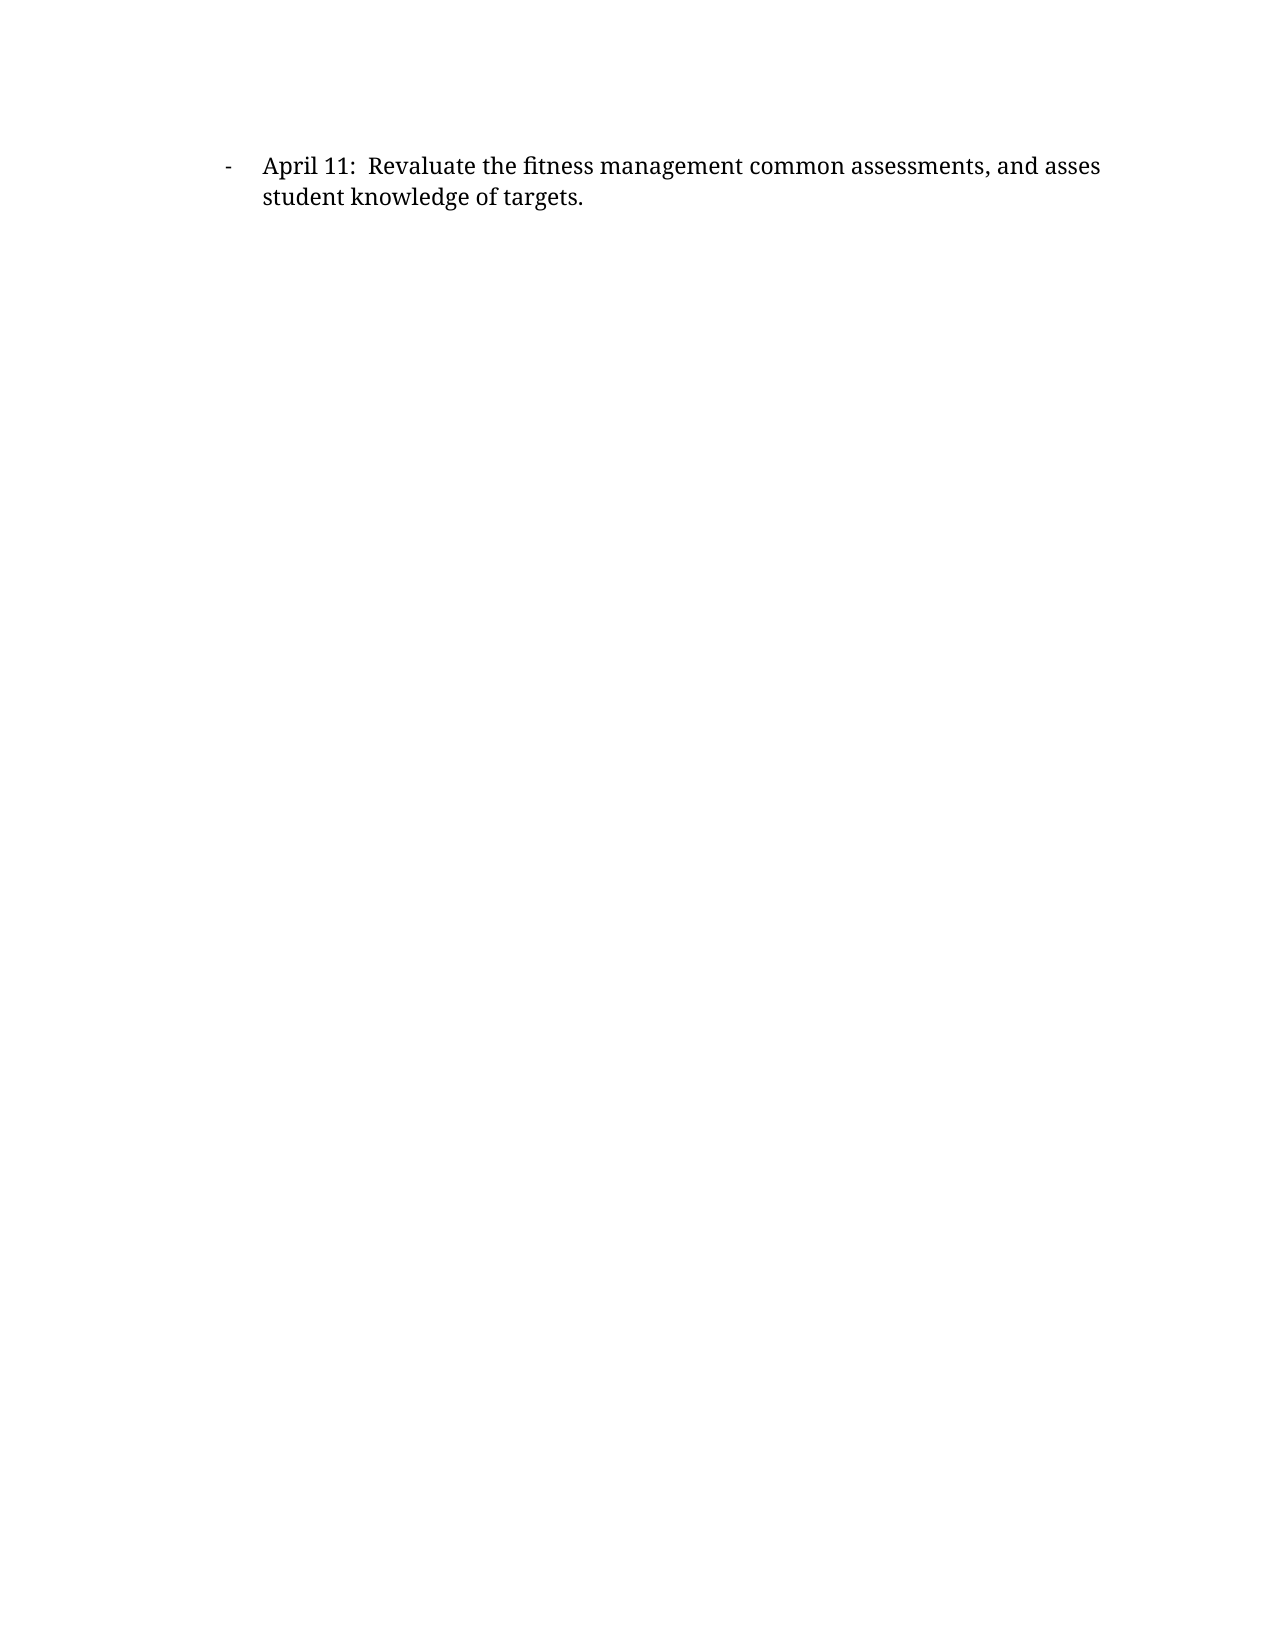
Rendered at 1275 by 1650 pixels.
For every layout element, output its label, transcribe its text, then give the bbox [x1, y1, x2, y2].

list April 11: Revaluate the fitness management common assessments, and asses student knowledge of targets. [225, 150, 1125, 212]
